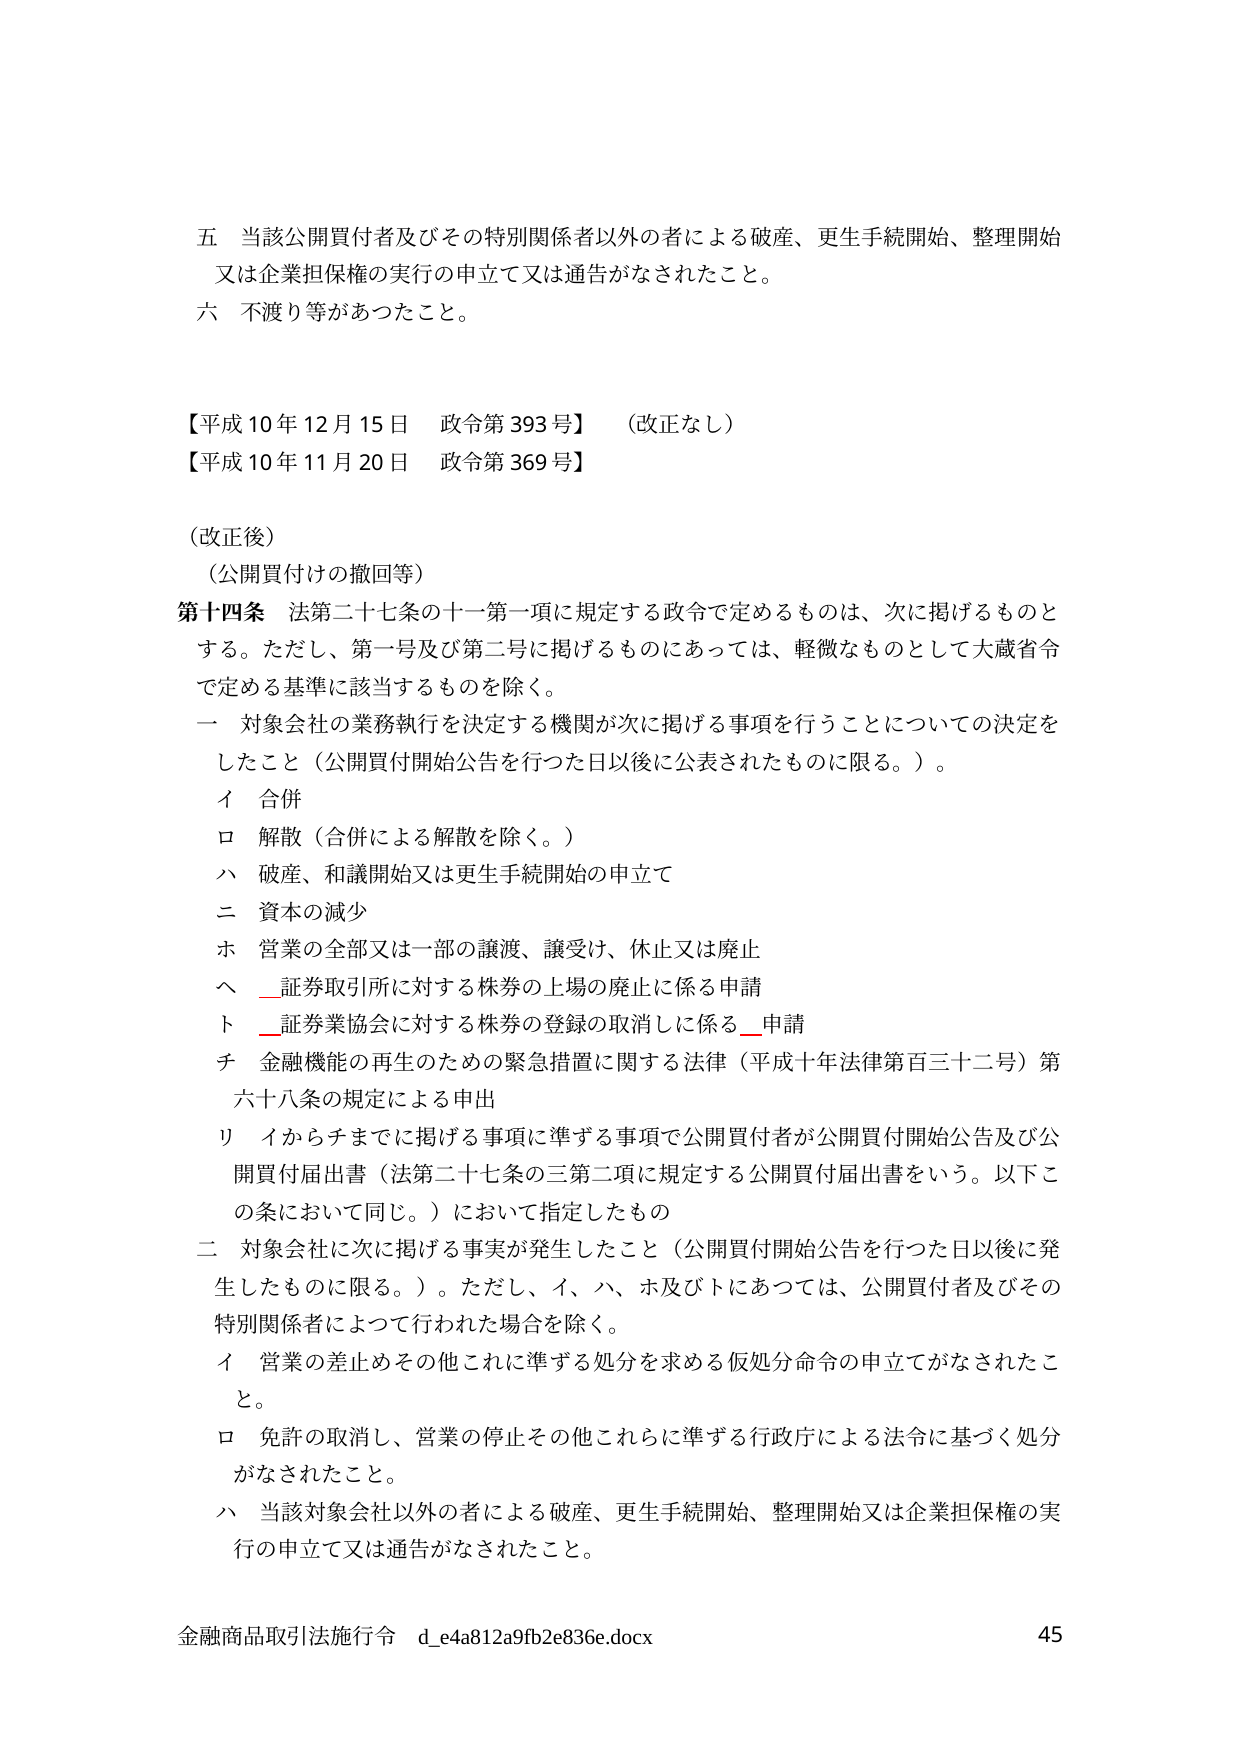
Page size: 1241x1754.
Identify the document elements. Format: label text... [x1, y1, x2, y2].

text ハ 破産、和議開始又は更生手続開始の申立て [215, 854, 1063, 892]
text ヘ 証券取引所に対する株券の上場の廃止に係る申請 [215, 967, 1063, 1004]
text ロ 免許の取消し、営業の停止その他これらに準ずる行政庁による法令に基づく処分がなされたこと。 [215, 1417, 1063, 1492]
text （改正後） [177, 517, 1063, 554]
text 第十四条 法第二十七条の十一第一項に規定する政令で定めるものは、次に掲げるものとする。ただし、第一号及び第二号に掲げるものにあっては、軽微なものとして大蔵省令で定める基準に該当するものを除く。 [177, 592, 1063, 704]
text リ イからチまでに掲げる事項に準ずる事項で公開買付者が公開買付開始公告及び公開買付届出書（法第二十七条の三第二項に規定する公開買付届出書をいう。以下この条において同じ。）において指定したもの [215, 1117, 1063, 1229]
text ホ 営業の全部又は一部の譲渡、譲受け、休止又は廃止 [215, 929, 1063, 967]
text 六 不渡り等があつたこと。 [196, 292, 1063, 329]
text イ 合併 [215, 779, 1063, 817]
text イ 営業の差止めその他これに準ずる処分を求める仮処分命令の申立てがなされたこと。 [215, 1342, 1063, 1417]
text ロ 解散（合併による解散を除く。） [215, 817, 1063, 854]
text （公開買付けの撤回等） [196, 554, 1063, 592]
text 【平成10年11月20日 政令第369号】 [177, 442, 1063, 479]
text 五 当該公開買付者及びその特別関係者以外の者による破産、更生手続開始、整理開始又は企業担保権の実行の申立て又は通告がなされたこと。 [196, 217, 1063, 292]
text 【平成10年12月15日 政令第393号】 （改正なし） [177, 404, 1063, 442]
text チ 金融機能の再生のための緊急措置に関する法律（平成十年法律第百三十二号）第六十八条の規定による申出 [215, 1042, 1063, 1117]
text ハ 当該対象会社以外の者による破産、更生手続開始、整理開始又は企業担保権の実行の申立て又は通告がなされたこと。 [215, 1492, 1063, 1567]
text ニ 資本の減少 [215, 892, 1063, 929]
text ト 証券業協会に対する株券の登録の取消しに係る 申請 [215, 1004, 1063, 1042]
text 一 対象会社の業務執行を決定する機関が次に掲げる事項を行うことについての決定をしたこと（公開買付開始公告を行つた日以後に公表されたものに限る。）。 [196, 704, 1063, 779]
text 二 対象会社に次に掲げる事実が発生したこと（公開買付開始公告を行つた日以後に発生したものに限る。）。ただし、イ、ハ、ホ及びトにあつては、公開買付者及びその特別関係者によつて行われた場合を除く。 [196, 1229, 1063, 1342]
